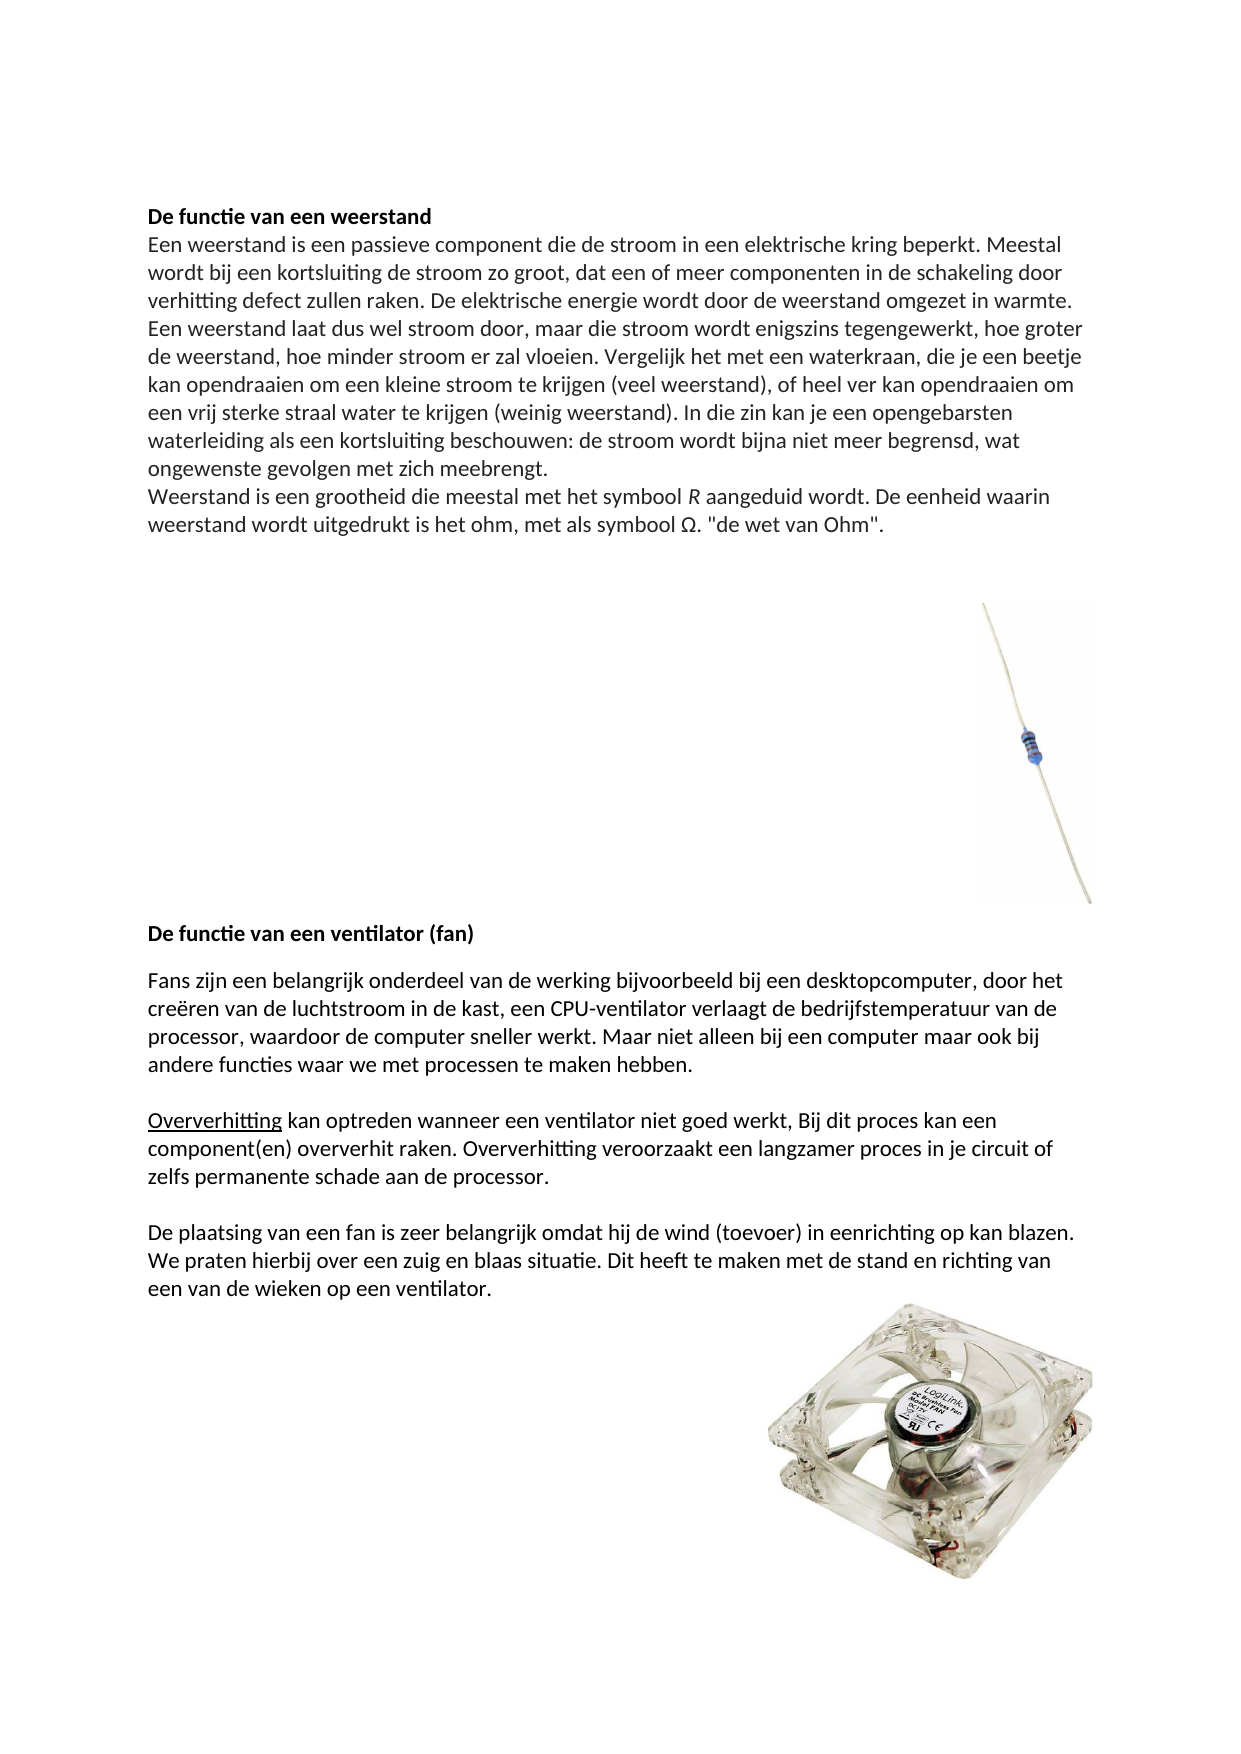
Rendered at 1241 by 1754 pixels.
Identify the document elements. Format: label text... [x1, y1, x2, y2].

text Weerstand is een grootheid die meestal met het symbool R aangeduid wordt. De eenheid waarin weerstand wordt uitgedrukt is het ohm, met als symbool Ω. "de wet van Ohm". [148, 482, 1093, 538]
text Een weerstand laat dus wel stroom door, maar die stroom wordt enigszins tegengewerkt, hoe groter de weerstand, hoe minder stroom er zal vloeien. Vergelijk het met een waterkraan, die je een beetje kan opendraaien om een kleine stroom te krijgen (veel weerstand), of heel ver kan opendraaien om een vrij sterke straal water te krijgen (weinig weerstand). In die zin kan je een opengebarsten waterleiding als een kortsluiting beschouwen: de stroom wordt bijna niet meer begrensd, wat ongewenste gevolgen met zich meebrengt. [148, 314, 1093, 482]
picture [767, 1303, 1093, 1579]
text Een weerstand is een passieve component die de stroom in een elektrische kring beperkt. Meestal wordt bij een kortsluiting de stroom zo groot, dat een of meer componenten in de schakeling door verhitting defect zullen raken. De elektrische energie wordt door de weerstand omgezet in warmte. [148, 230, 1093, 314]
text Fans zijn een belangrijk onderdeel van de werking bijvoorbeeld bij een desktopcomputer, door het creëren van de luchtstroom in de kast, een CPU-ventilator verlaagt de bedrijfstemperatuur van de processor, waardoor de computer sneller werkt. Maar niet alleen bij een computer maar ook bij andere functies waar we met processen te maken hebben. Oververhitting kan optreden wanneer een ventilator niet goed werkt, Bij dit proces kan een component(en) oververhit raken. Oververhitting veroorzaakt een langzamer proces in je circuit of zelfs permanente schade aan de processor. [148, 966, 1093, 1190]
text De functie van een weerstand [148, 202, 1093, 230]
text De functie van een ventilator (fan) [148, 919, 1093, 947]
text De plaatsing van een fan is zeer belangrijk omdat hij de wind (toevoer) in eenrichting op kan blazen. We praten hierbij over een zuig en blaas situatie. Dit heeft te maken met de stand en richting van een van de wieken op een ventilator. [148, 1190, 1093, 1302]
picture [982, 603, 1092, 903]
